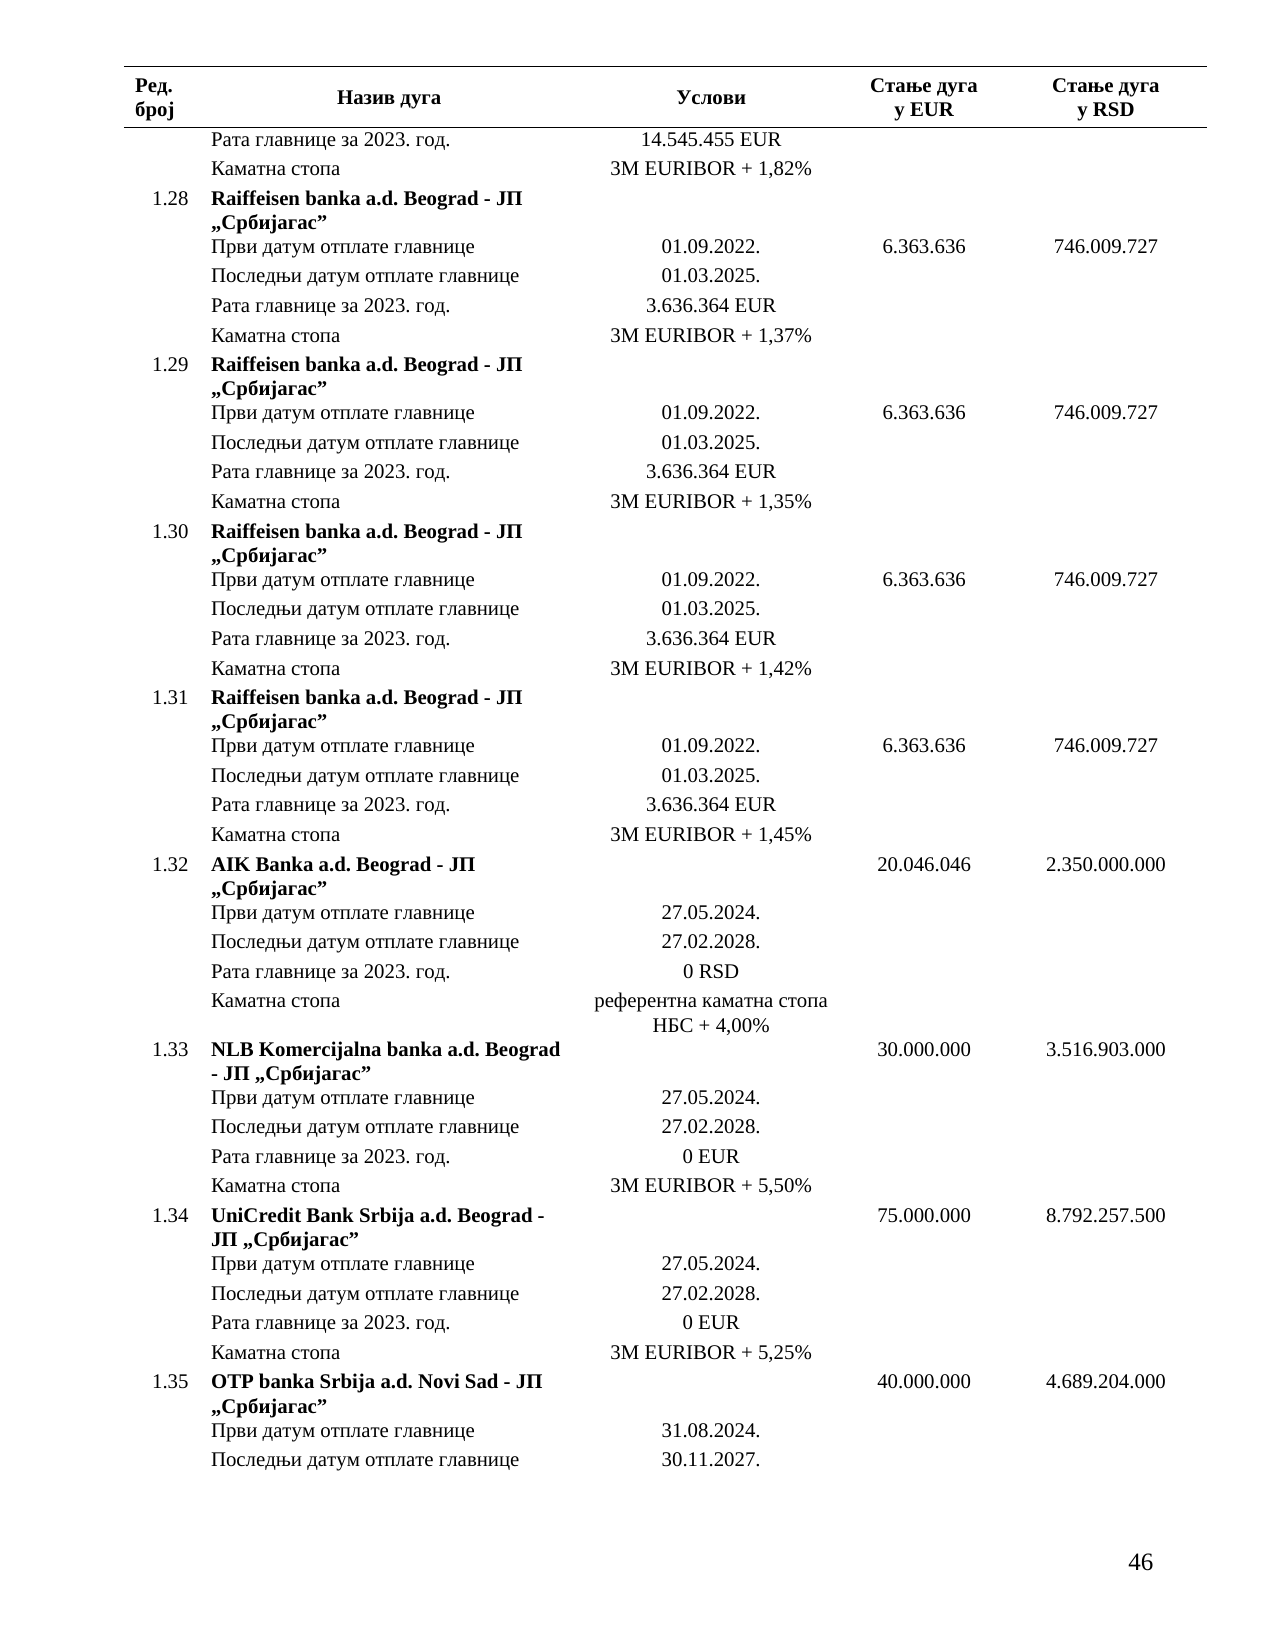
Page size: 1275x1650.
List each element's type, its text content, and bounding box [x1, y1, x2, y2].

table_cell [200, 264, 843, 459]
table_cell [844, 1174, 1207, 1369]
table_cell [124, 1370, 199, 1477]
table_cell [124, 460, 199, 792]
table_header Услови [578, 67, 843, 127]
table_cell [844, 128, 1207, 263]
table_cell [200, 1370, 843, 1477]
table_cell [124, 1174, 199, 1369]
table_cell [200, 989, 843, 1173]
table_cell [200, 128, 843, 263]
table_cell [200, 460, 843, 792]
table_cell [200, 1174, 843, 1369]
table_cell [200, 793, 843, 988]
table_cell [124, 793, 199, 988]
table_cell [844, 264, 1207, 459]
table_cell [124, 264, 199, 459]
table_header Стање дуга у RSD [1004, 67, 1207, 127]
table_header Стање дуга у EUR [844, 67, 1004, 127]
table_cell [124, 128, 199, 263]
table_header Ред. број [124, 67, 199, 127]
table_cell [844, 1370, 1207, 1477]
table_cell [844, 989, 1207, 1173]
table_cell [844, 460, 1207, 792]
table_header Назив дуга [200, 67, 578, 127]
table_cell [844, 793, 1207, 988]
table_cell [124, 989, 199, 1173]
